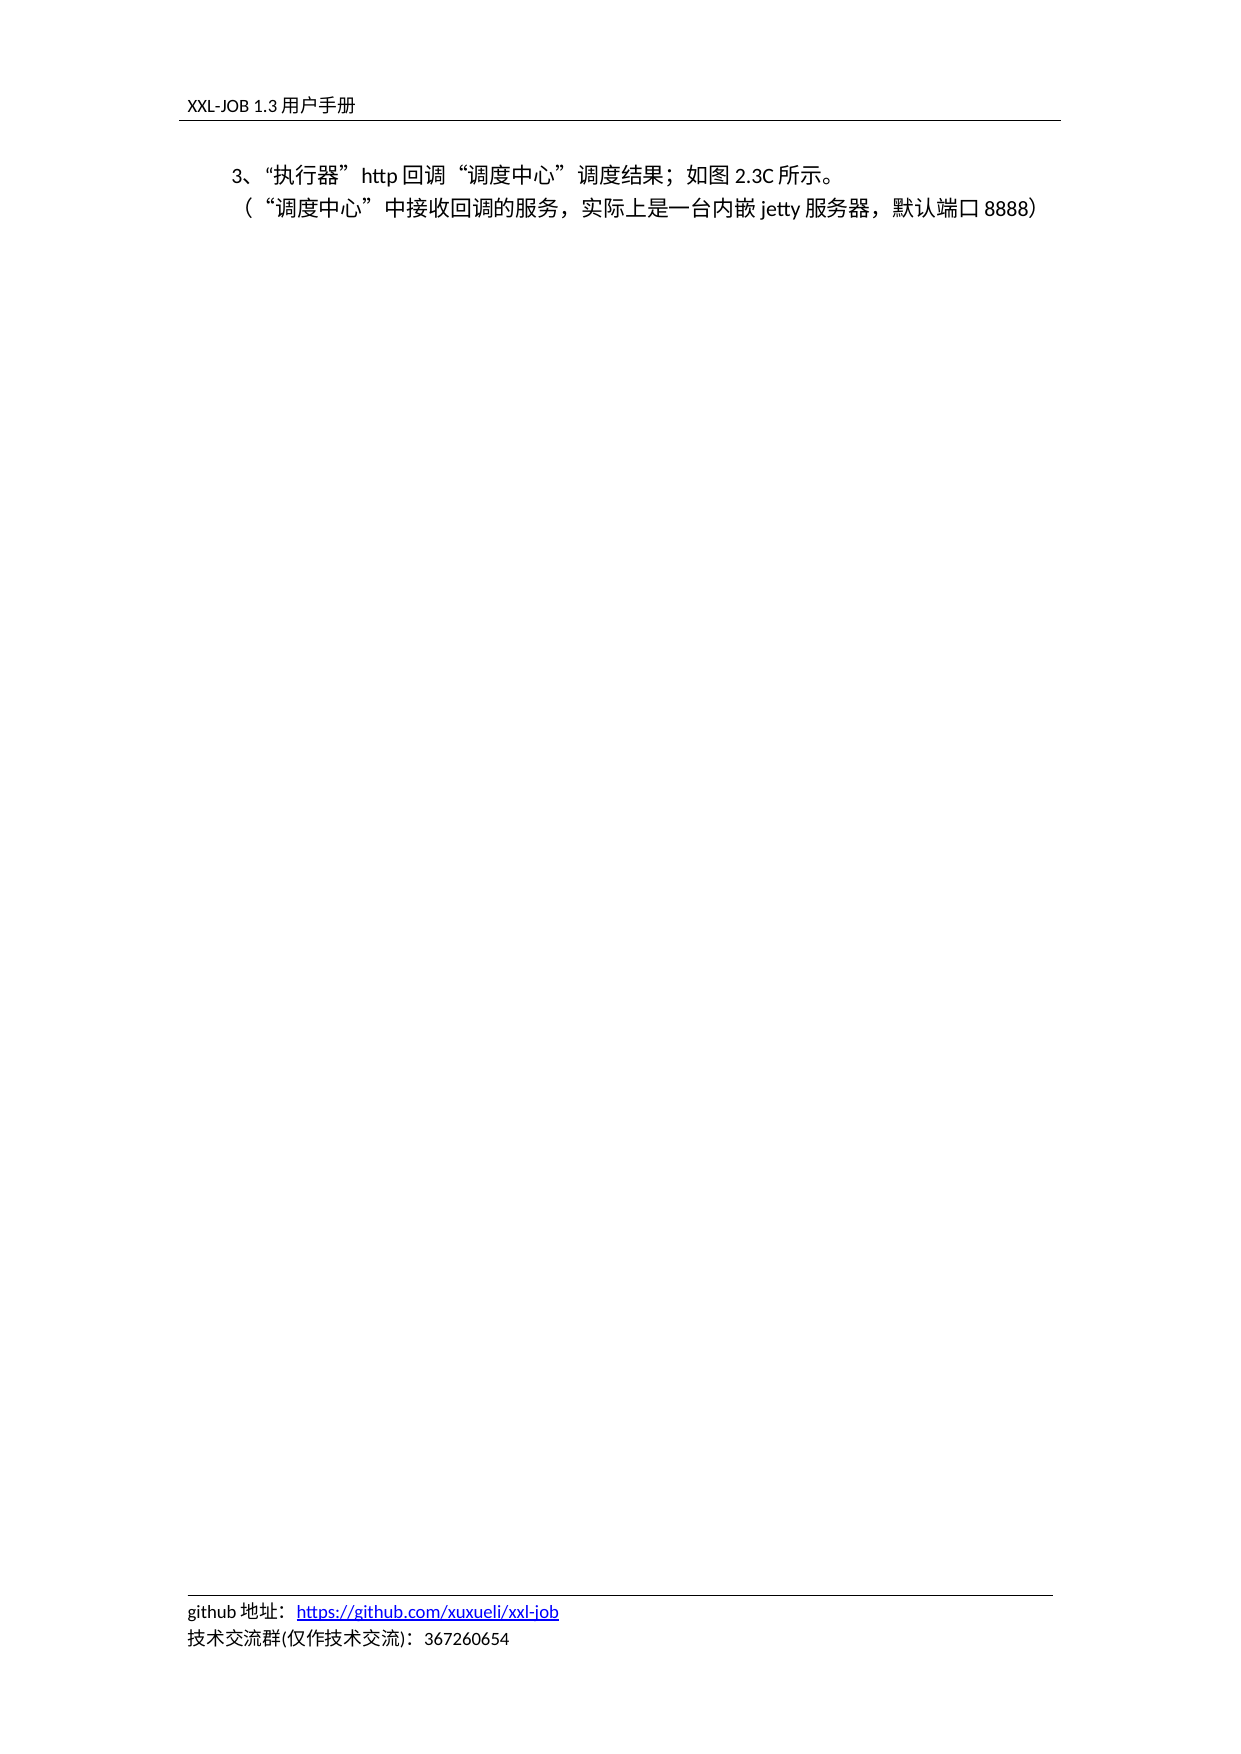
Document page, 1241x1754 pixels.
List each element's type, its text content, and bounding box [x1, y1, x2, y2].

list “执行器”http回调“调度中心”调度结果；如图2.3C所示。 [187, 158, 1053, 190]
list （“调度中心”中接收回调的服务，实际上是一台内嵌jetty服务器，默认端口8888） [187, 190, 1053, 223]
